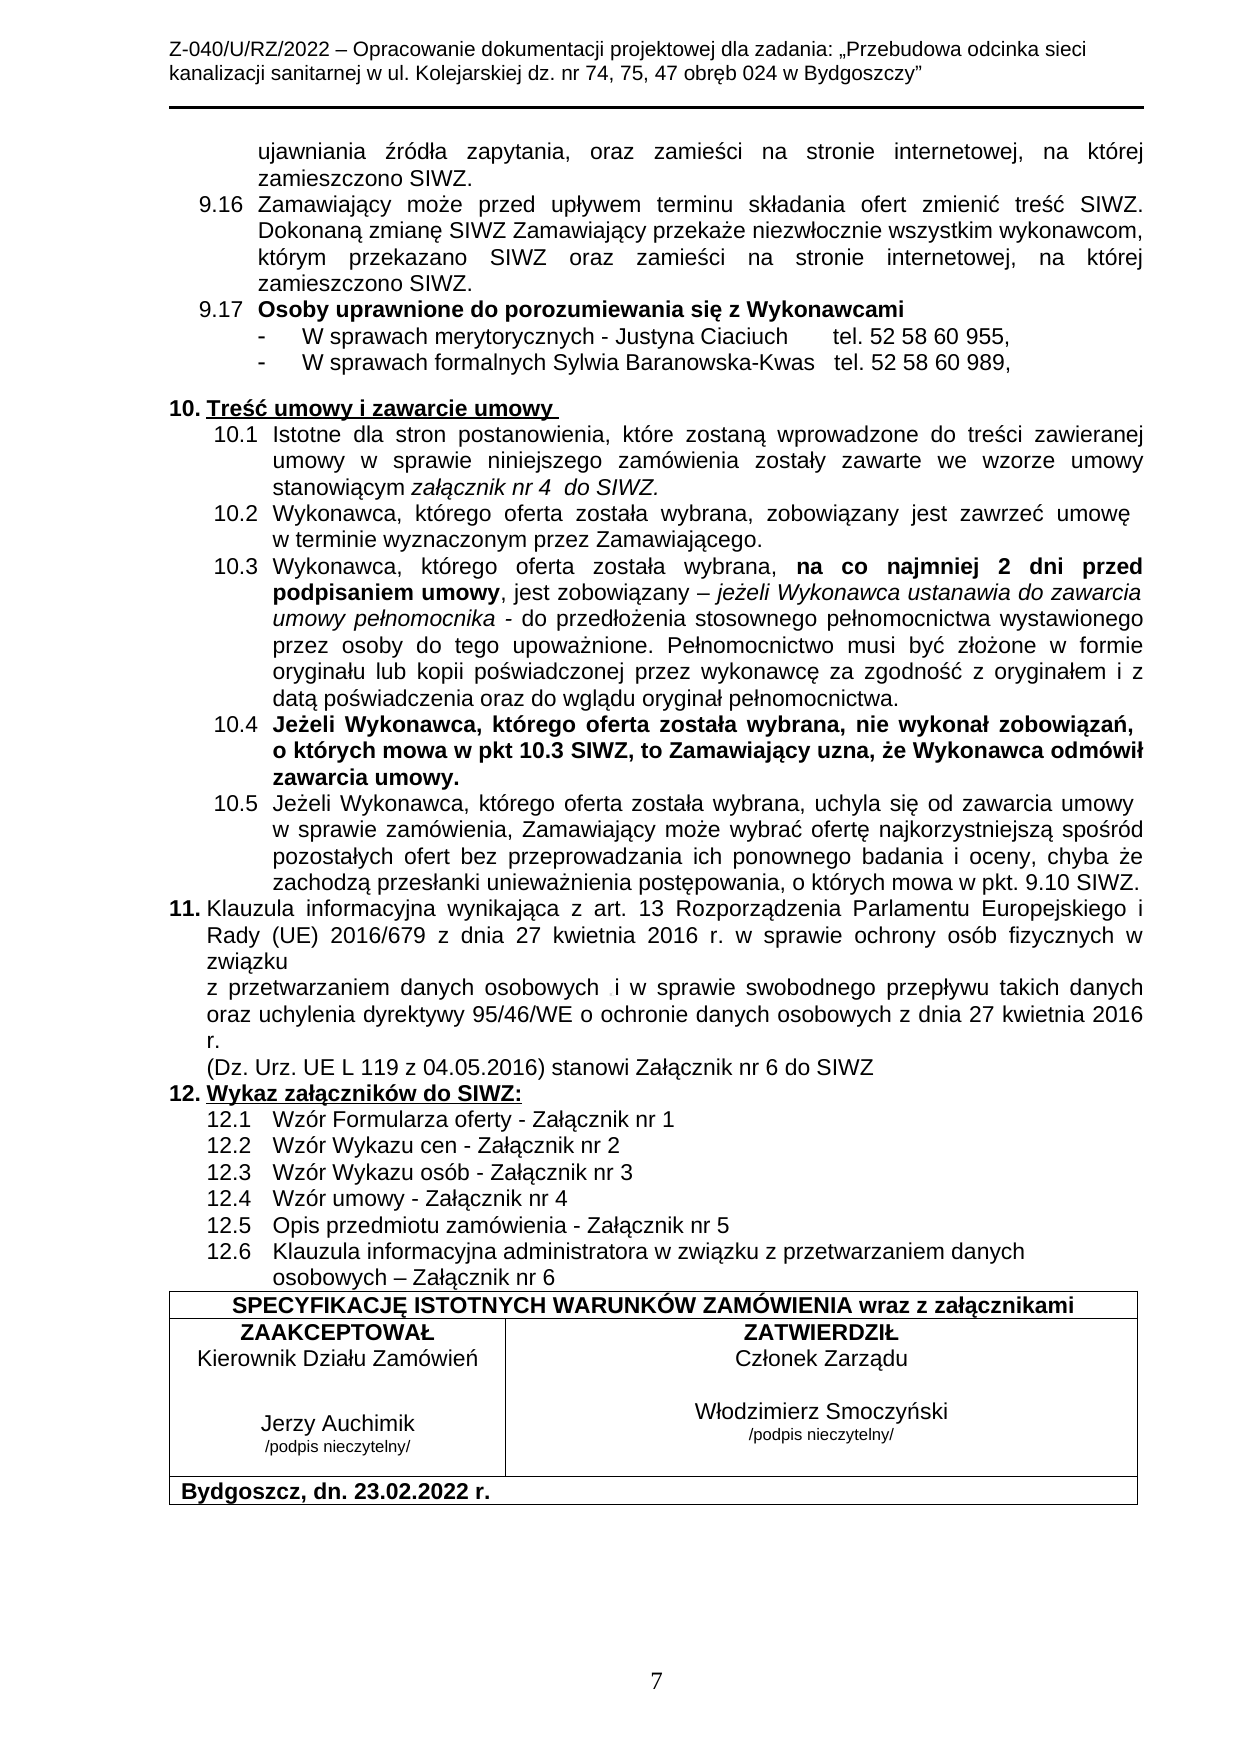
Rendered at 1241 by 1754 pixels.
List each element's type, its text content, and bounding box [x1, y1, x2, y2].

list Treść umowy i zawarcie umowy [169, 394, 1144, 421]
table_cell ZATWIERDZIŁ Członek Zarządu Włodzimierz Smoczyński /podpis nieczytelny/ [506, 1319, 1137, 1476]
list Wzór Wykazu osób - Załącznik nr 3 [206, 1159, 1144, 1185]
list Jeżeli Wykonawca, którego oferta została wybrana, uchyla się od zawarcia umowy w sprawie zamówienia, Zamawiający może wybrać ofertę najkorzystniejszą spośród pozostałych ofert bez przeprowadzania ich ponownego badania i oceny, chyba że zachodzą przesłanki unieważnienia postępowania, o których mowa w pkt. 9.10 SIWZ. [213, 790, 1144, 895]
list Wykonawca, którego oferta została wybrana, na co najmniej 2 dni przed podpisaniem umowy, jest zobowiązany – jeżeli Wykonawca ustanawia do zawarcia umowy pełnomocnika - do przedłożenia stosownego pełnomocnictwa wystawionego przez osoby do tego upoważnione. Pełnomocnictwo musi być złożone w formie oryginału lub kopii poświadczonej przez wykonawcę za zgodność z oryginałem i z datą poświadczenia oraz do wglądu oryginał pełnomocnictwa. [213, 553, 1144, 711]
list Wzór Formularza oferty - Załącznik nr 1 [206, 1106, 1144, 1132]
table_cell Bydgoszcz, dn. 23.02.2022 r. [170, 1477, 1137, 1504]
table_header SPECYFIKACJĘ ISTOTNYCH WARUNKÓW ZAMÓWIENIA wraz z załącznikami [170, 1292, 1137, 1318]
list Wykonawca, którego oferta została wybrana, zobowiązany jest zawrzeć umowę w terminie wyznaczonym przez Zamawiającego. [213, 500, 1144, 553]
list W sprawach merytorycznych - Justyna Ciaciuch tel. 52 58 60 955, [258, 323, 1144, 349]
list Wykaz załączników do SIWZ: [169, 1080, 1144, 1106]
list Jeżeli Wykonawca, którego oferta została wybrana, nie wykonał zobowiązań, o których mowa w pkt 10.3 SIWZ, to Zamawiający uzna, że Wykonawca odmówił zawarcia umowy. [213, 711, 1144, 790]
table_cell ZAAKCEPTOWAŁ Kierownik Działu Zamówień Jerzy Auchimik /podpis nieczytelny/ [170, 1319, 505, 1476]
list Istotne dla stron postanowienia, które zostaną wprowadzone do treści zawieranej umowy w sprawie niniejszego zamówienia zostały zawarte we wzorze umowy stanowiącym załącznik nr 4 do SIWZ. [213, 421, 1144, 500]
list Klauzula informacyjna administratora w związku z przetwarzaniem danych osobowych – Załącznik nr 6 [206, 1238, 1144, 1291]
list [198, 138, 1144, 191]
list Wzór Wykazu cen - Załącznik nr 2 [206, 1132, 1144, 1159]
list Wzór umowy - Załącznik nr 4 [206, 1185, 1144, 1212]
list W sprawach formalnych Sylwia Baranowska-Kwas tel. 52 58 60 989, [258, 349, 1144, 375]
list Klauzula informacyjna wynikająca z art. 13 Rozporządzenia Parlamentu Europejskiego i Rady (UE) 2016/679 z dnia 27 kwietnia 2016 r. w sprawie ochrony osób fizycznych w związku z przetwarzaniem danych osobowych i w sprawie swobodnego przepływu takich danych oraz uchylenia dyrektywy 95/46/WE o ochronie danych osobowych z dnia 27 kwietnia 2016 r. (Dz. Urz. UE L 119 z 04.05.2016) stanowi Załącznik nr 6 do SIWZ [169, 895, 1144, 1080]
list Opis przedmiotu zamówienia - Załącznik nr 5 [206, 1212, 1144, 1238]
list Osoby uprawnione do porozumiewania się z Wykonawcami [198, 296, 1144, 323]
list Zamawiający może przed upływem terminu składania ofert zmienić treść SIWZ. Dokonaną zmianę SIWZ Zamawiający przekaże niezwłocznie wszystkim wykonawcom, którym przekazano SIWZ oraz zamieści na stronie internetowej, na której zamieszczono SIWZ. [198, 191, 1144, 296]
